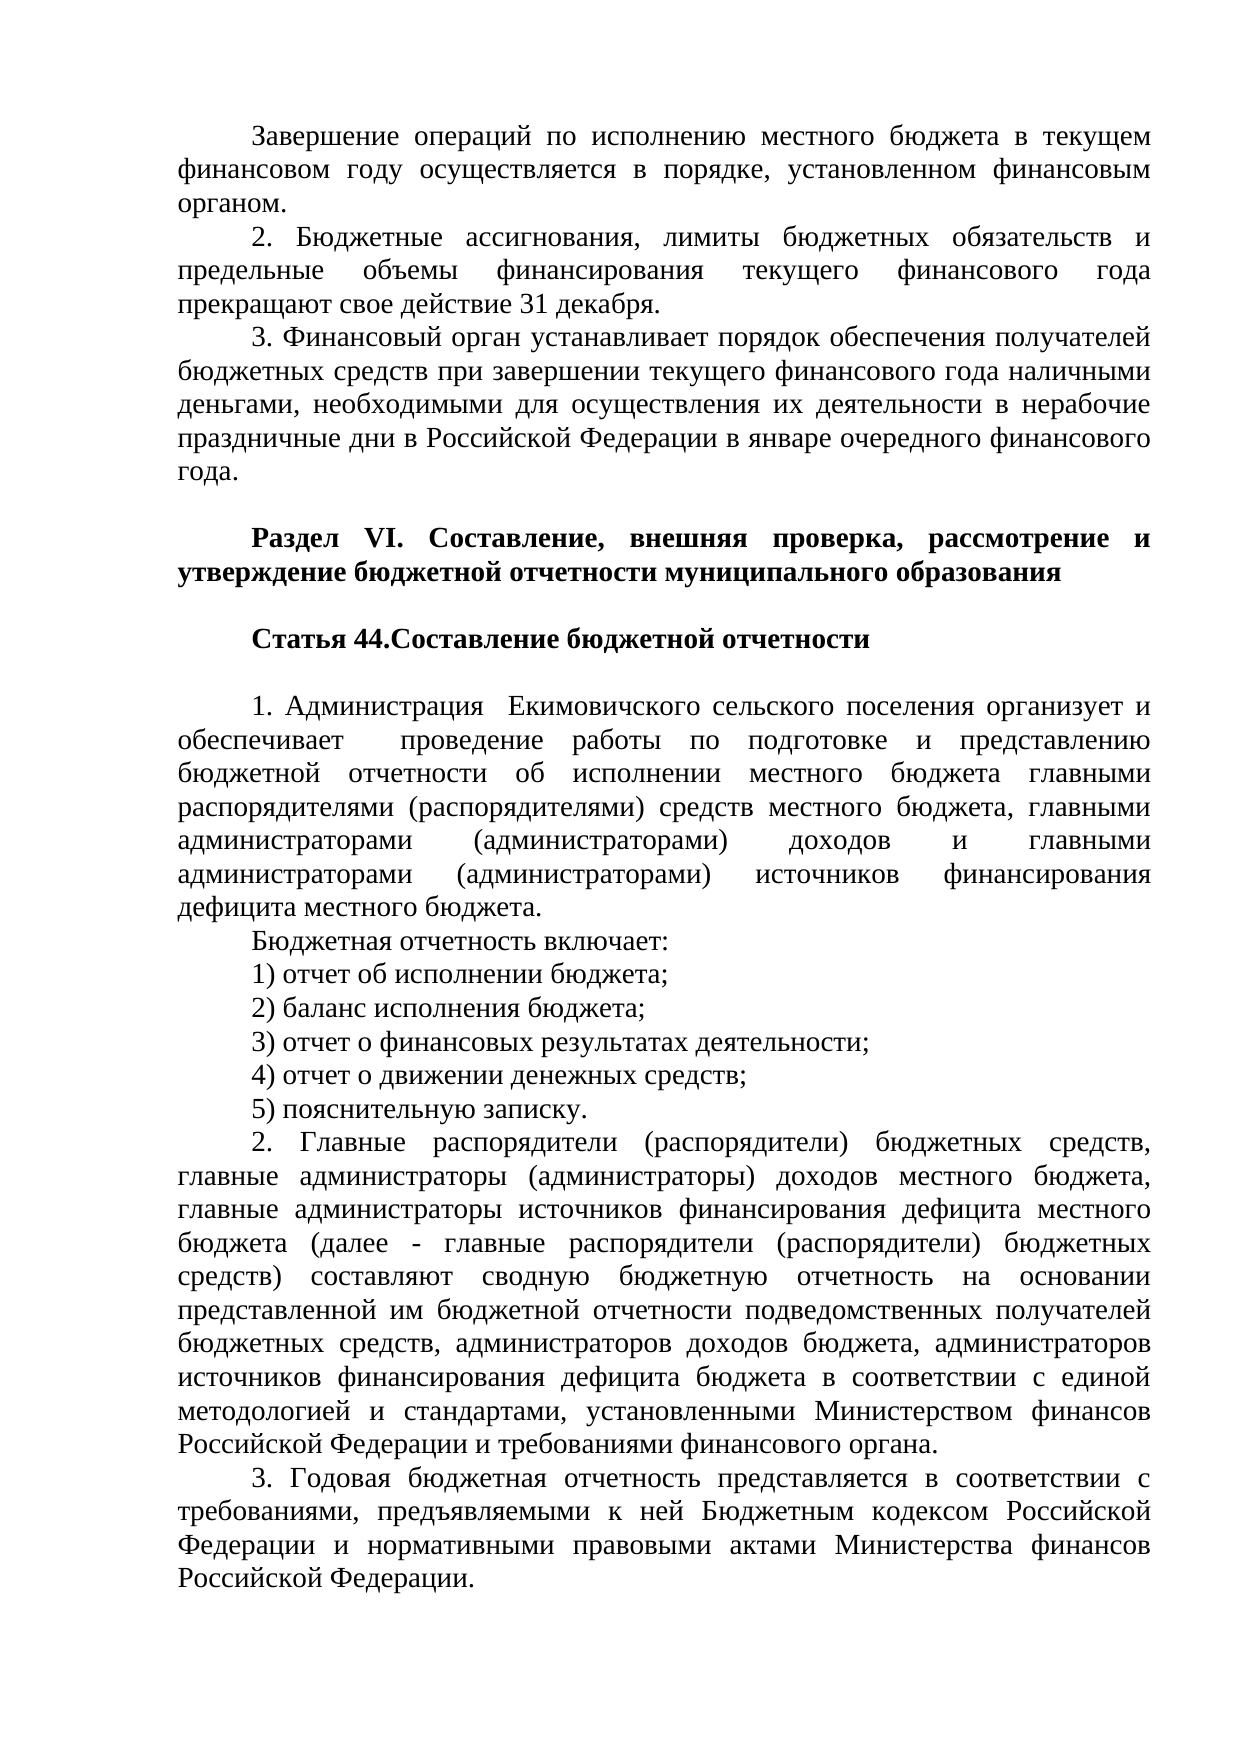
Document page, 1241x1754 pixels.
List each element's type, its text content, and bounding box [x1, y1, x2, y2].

text Статья 44.Составление бюджетной отчетности [177, 621, 1152, 655]
text Бюджетная отчетность включает: [177, 923, 1152, 957]
text 2. Бюджетные ассигнования, лимиты бюджетных обязательств и предельные объемы финансирования текущего финансового года прекращают свое действие 31 декабря. [177, 219, 1152, 319]
text 1) отчет об исполнении бюджета; [177, 957, 1152, 990]
text Завершение операций по исполнению местного бюджета в текущем финансовом году осуществляется в порядке, установленном финансовым органом. [177, 118, 1152, 219]
text 3) отчет о финансовых результатах деятельности; [177, 1024, 1152, 1057]
text 5) пояснительную записку. [177, 1091, 1152, 1124]
text 2. Главные распорядители (распорядители) бюджетных средств, главные администраторы (администраторы) доходов местного бюджета, главные администраторы источников финансирования дефицита местного бюджета (далее - главные распорядители (распорядители) бюджетных средств) составляют сводную бюджетную отчетность на основании представленной им бюджетной отчетности подведомственных получателей бюджетных средств, администраторов доходов бюджета, администраторов источников финансирования дефицита бюджета в соответствии с единой методологией и стандартами, установленными Министерством финансов Российской Федерации и требованиями финансового органа. [177, 1124, 1152, 1460]
text 1. Администрация Екимовичского сельского поселения организует и обеспечивает проведение работы по подготовке и представлению бюджетной отчетности об исполнении местного бюджета главными распорядителями (распорядителями) средств местного бюджета, главными администраторами (администраторами) доходов и главными администраторами (администраторами) источников финансирования дефицита местного бюджета. [177, 688, 1152, 923]
text 3. Годовая бюджетная отчетность представляется в соответствии с требованиями, предъявляемыми к ней Бюджетным кодексом Российской Федерации и нормативными правовыми актами Министерства финансов Российской Федерации. [177, 1460, 1152, 1594]
text Раздел VI. Составление, внешняя проверка, рассмотрение и утверждение бюджетной отчетности муниципального образования [177, 521, 1152, 588]
text 2) баланс исполнения бюджета; [177, 990, 1152, 1024]
text 4) отчет о движении денежных средств; [177, 1057, 1152, 1091]
text 3. Финансовый орган устанавливает порядок обеспечения получателей бюджетных средств при завершении текущего финансового года наличными деньгами, необходимыми для осуществления их деятельности в нерабочие праздничные дни в Российской Федерации в январе очередного финансового года. [177, 319, 1152, 487]
